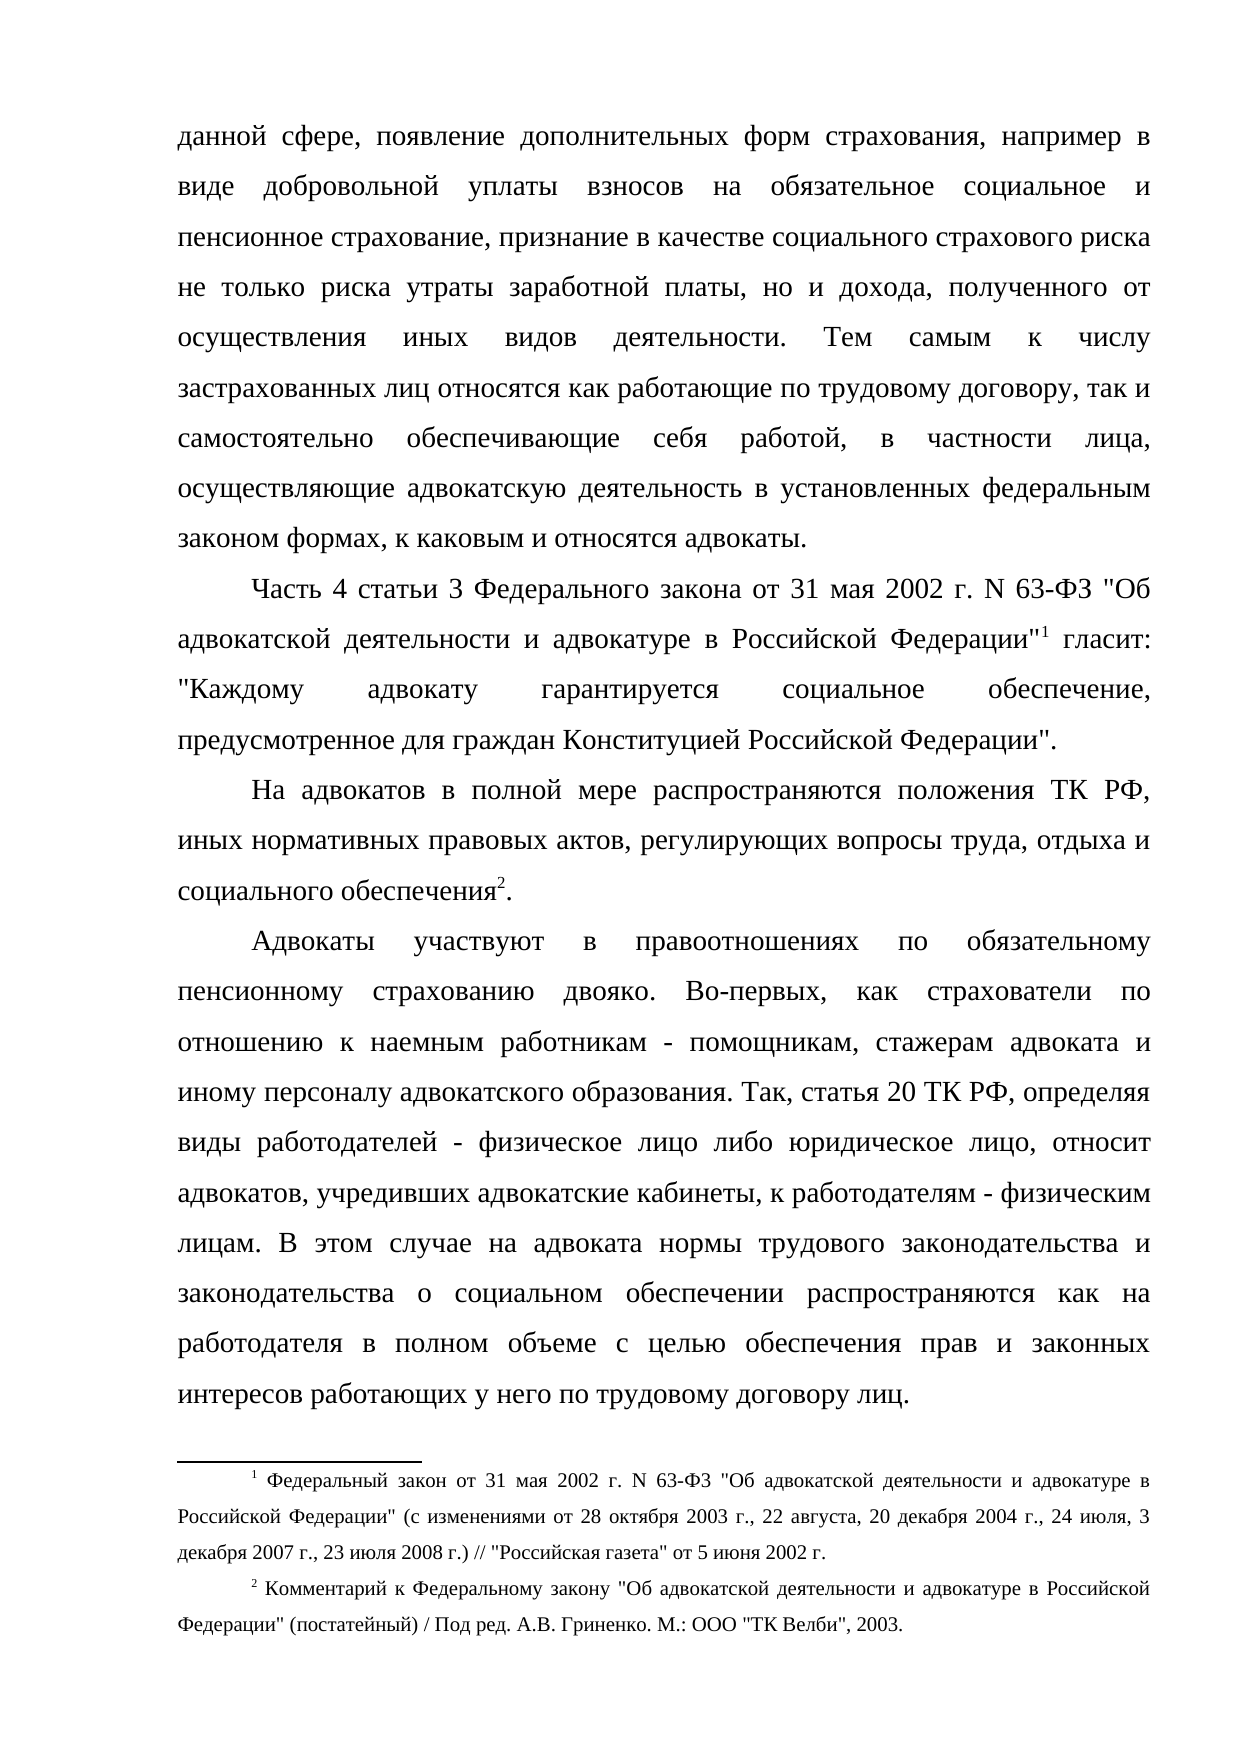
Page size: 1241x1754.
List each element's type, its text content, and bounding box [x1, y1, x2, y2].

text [177, 118, 1152, 554]
text На адвокатов в полной мере распространяются положения ТК РФ, иных нормативных правовых актов, регулирующих вопросы труда, отдыха и социального обеспечения. [177, 772, 1152, 906]
text Часть 4 статьи 3 Федерального закона от 31 мая . N 63-ФЗ "Об адвокатской деятельности и адвокатуре в Российской Федерации" гласит: "Каждому адвокату гарантируется социальное обеспечение, предусмотренное для граждан Конституцией Российской Федерации". [177, 571, 1152, 755]
text Адвокаты участвуют в правоотношениях по обязательному пенсионному страхованию двояко. Во-первых, как страхователи по отношению к наемным работникам - помощникам, стажерам адвоката и иному персоналу адвокатского образования. Так, статья 20 ТК РФ, определяя виды работодателей - физическое лицо либо юридическое лицо, относит адвокатов, учредивших адвокатские кабинеты, к работодателям - физическим лицам. В этом случае на адвоката нормы трудового законодательства и законодательства о социальном обеспечении распространяются как на работодателя в полном объеме с целью обеспечения прав и законных интересов работающих у него по трудовому договору лиц. [177, 923, 1152, 1409]
